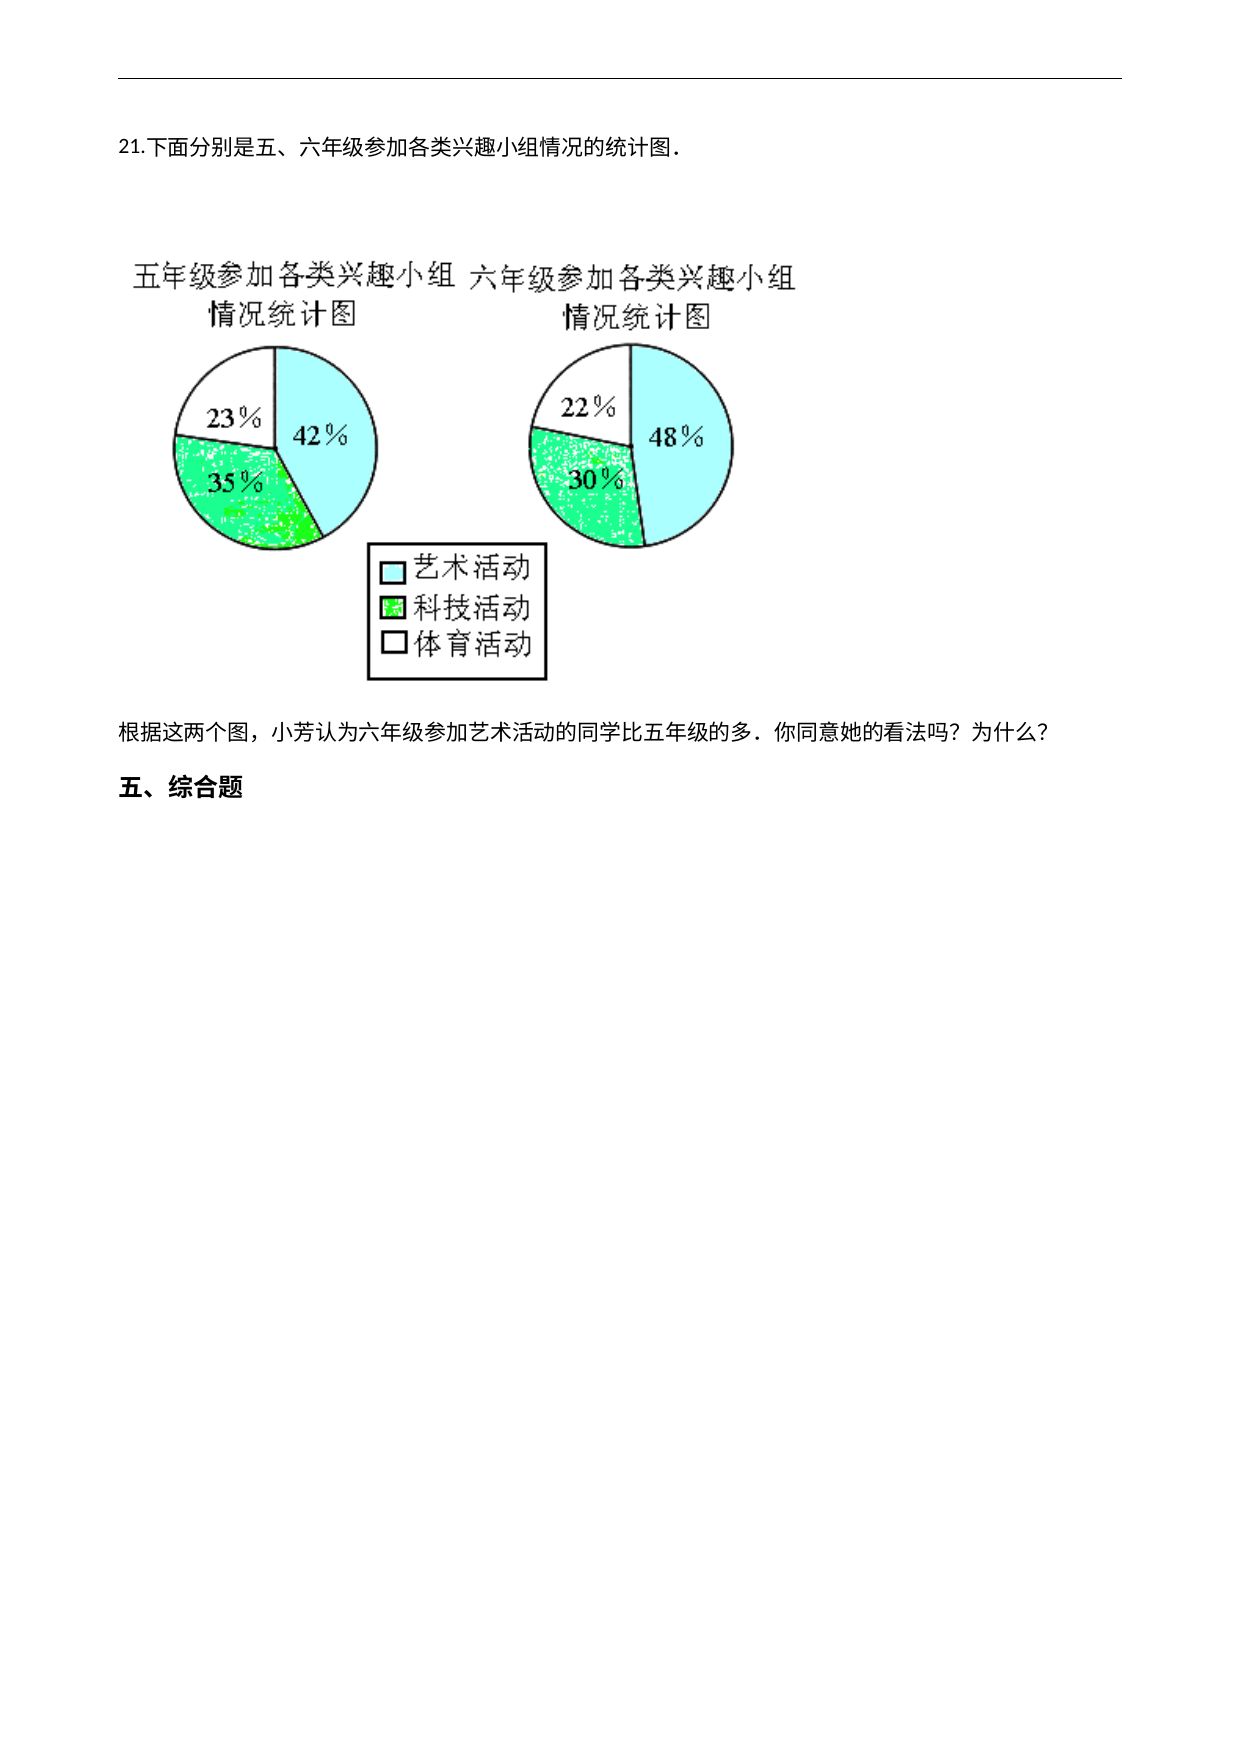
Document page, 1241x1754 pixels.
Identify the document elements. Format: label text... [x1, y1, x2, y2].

text 五、综合题 [118, 753, 1122, 818]
picture [118, 252, 822, 706]
